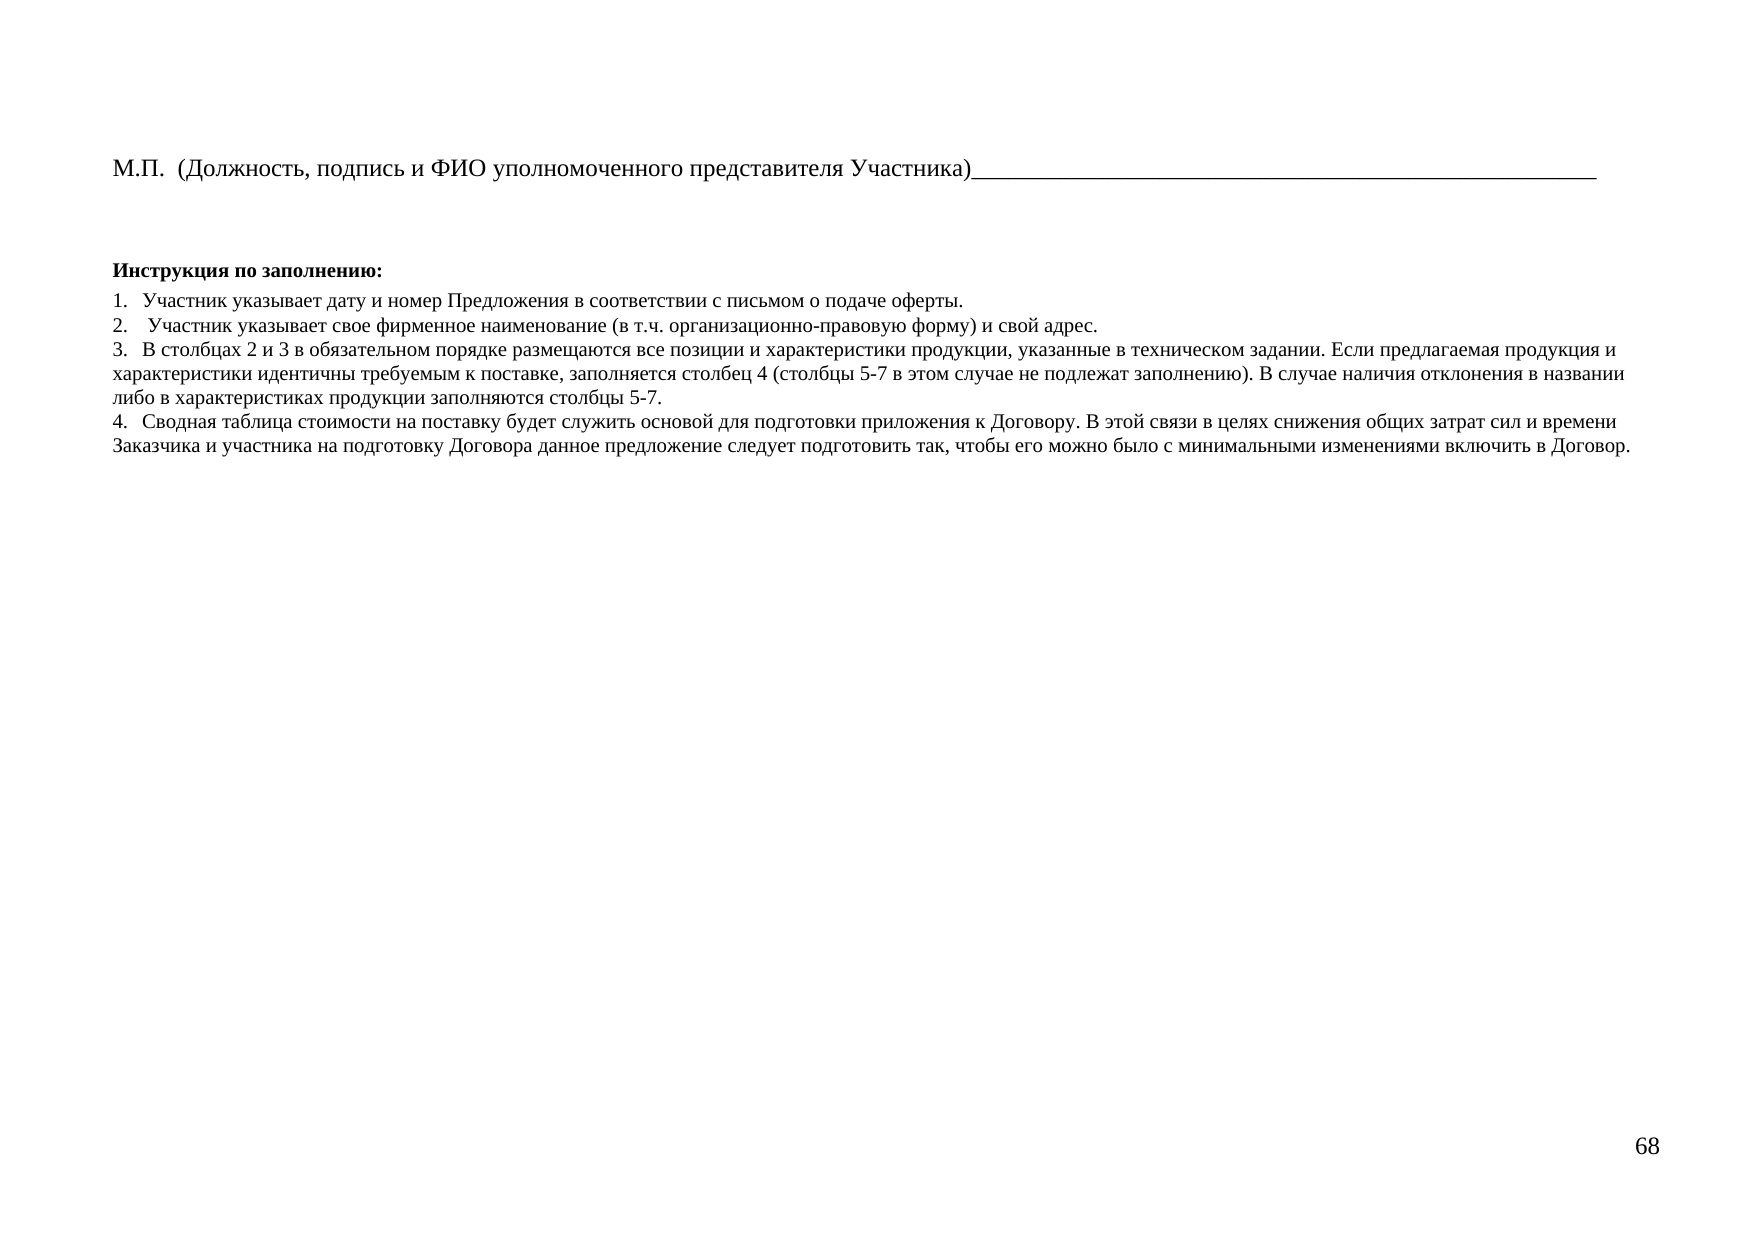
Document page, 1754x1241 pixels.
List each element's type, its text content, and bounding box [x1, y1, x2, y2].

list В столбцах 2 и 3 в обязательном порядке размещаются все позиции и характеристики продукции, указанные в техническом задании. Если предлагаемая продукция и характеристики идентичны требуемым к поставке, заполняется столбец 4 (столбцы 5-7 в этом случае не подлежат заполнению). В случае наличия отклонения в названии либо в характеристиках продукции заполняются столбцы 5-7. [112, 337, 1656, 409]
text М.П. (Должность, подпись и ФИО уполномоченного представителя Участника)__________________________________________________ [112, 153, 1656, 182]
text Инструкция по заполнению: [112, 258, 1656, 282]
list Участник указывает свое фирменное наименование (в т.ч. организационно-правовую форму) и свой адрес. [112, 312, 1656, 337]
list Сводная таблица стоимости на поставку будет служить основой для подготовки приложения к Договору. В этой связи в целях снижения общих затрат сил и времени Заказчика и участника на подготовку Договора данное предложение следует подготовить так, чтобы его можно было с минимальными изменениями включить в Договор. [112, 409, 1656, 457]
list Участник указывает дату и номер Предложения в соответствии с письмом о подаче оферты. [112, 288, 1656, 312]
